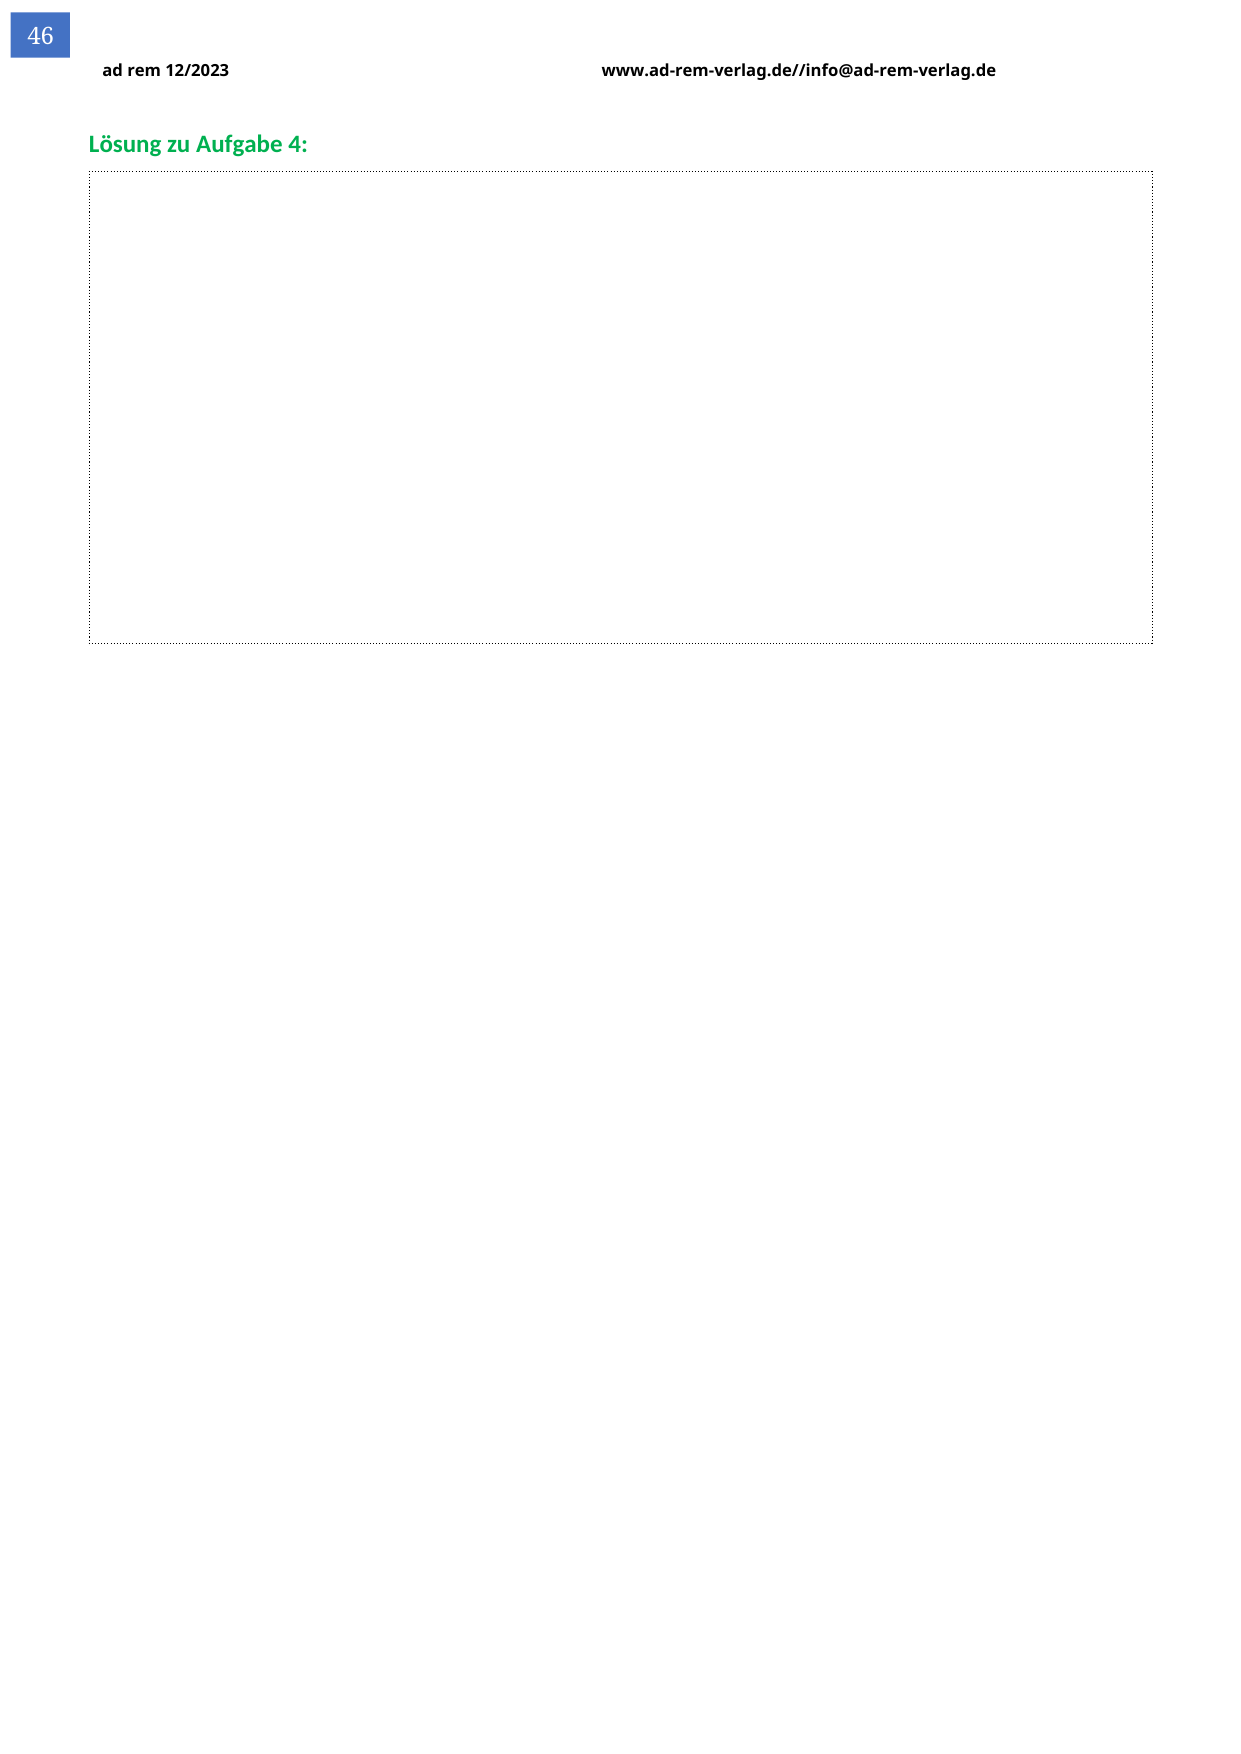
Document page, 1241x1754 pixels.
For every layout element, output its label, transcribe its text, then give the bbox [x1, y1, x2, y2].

table_header [89, 171, 1152, 643]
text Lösung zu Aufgabe 4: [89, 128, 1152, 158]
